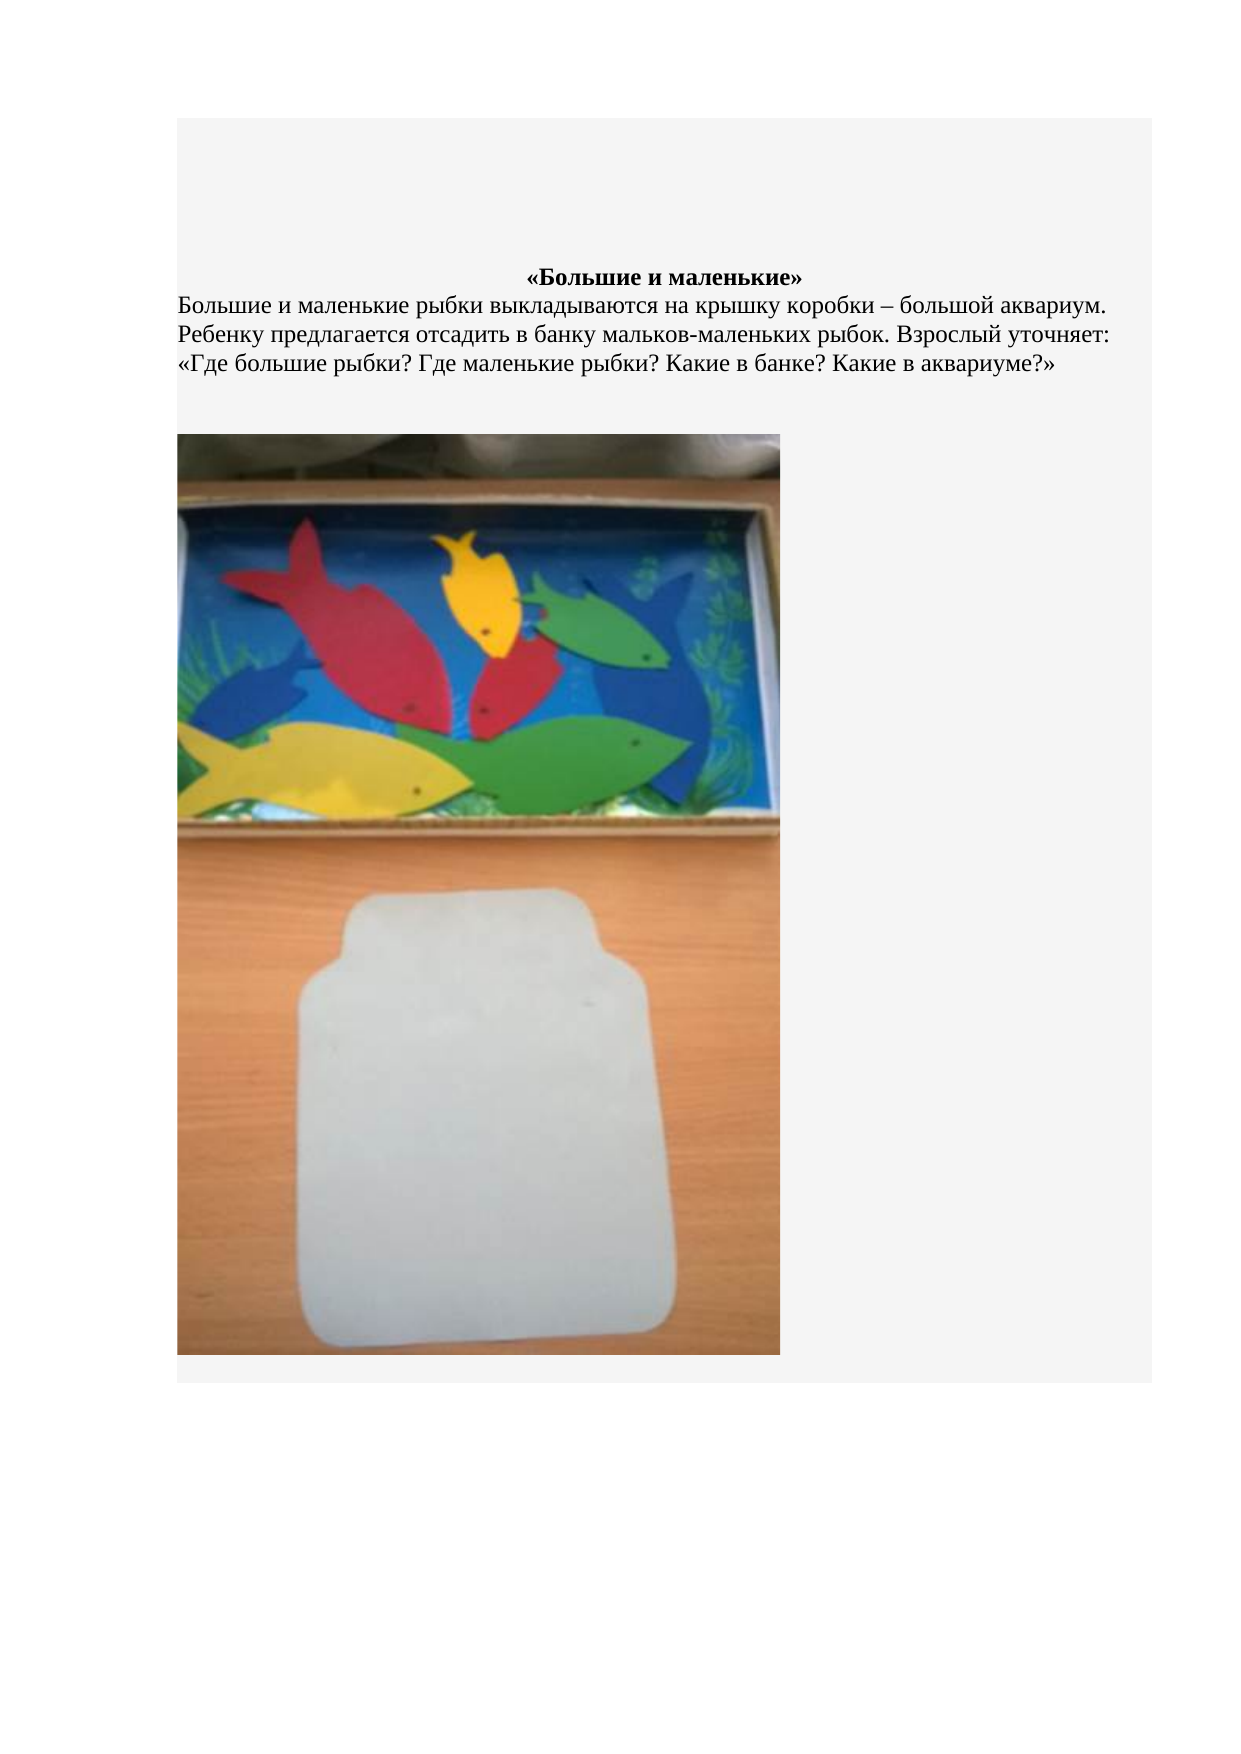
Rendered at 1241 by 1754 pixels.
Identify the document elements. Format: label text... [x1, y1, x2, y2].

picture [177, 434, 781, 1355]
text Большие и маленькие рыбки выкладываются на крышку коробки – большой аквариум. Ребенку предлагается отсадить в банку мальков-маленьких рыбок. Взрослый уточняет: «Где большие рыбки? Где маленькие рыбки? Какие в банке? Какие в аквариуме?» [177, 291, 1152, 377]
text «Большие и маленькие» [177, 262, 1152, 291]
